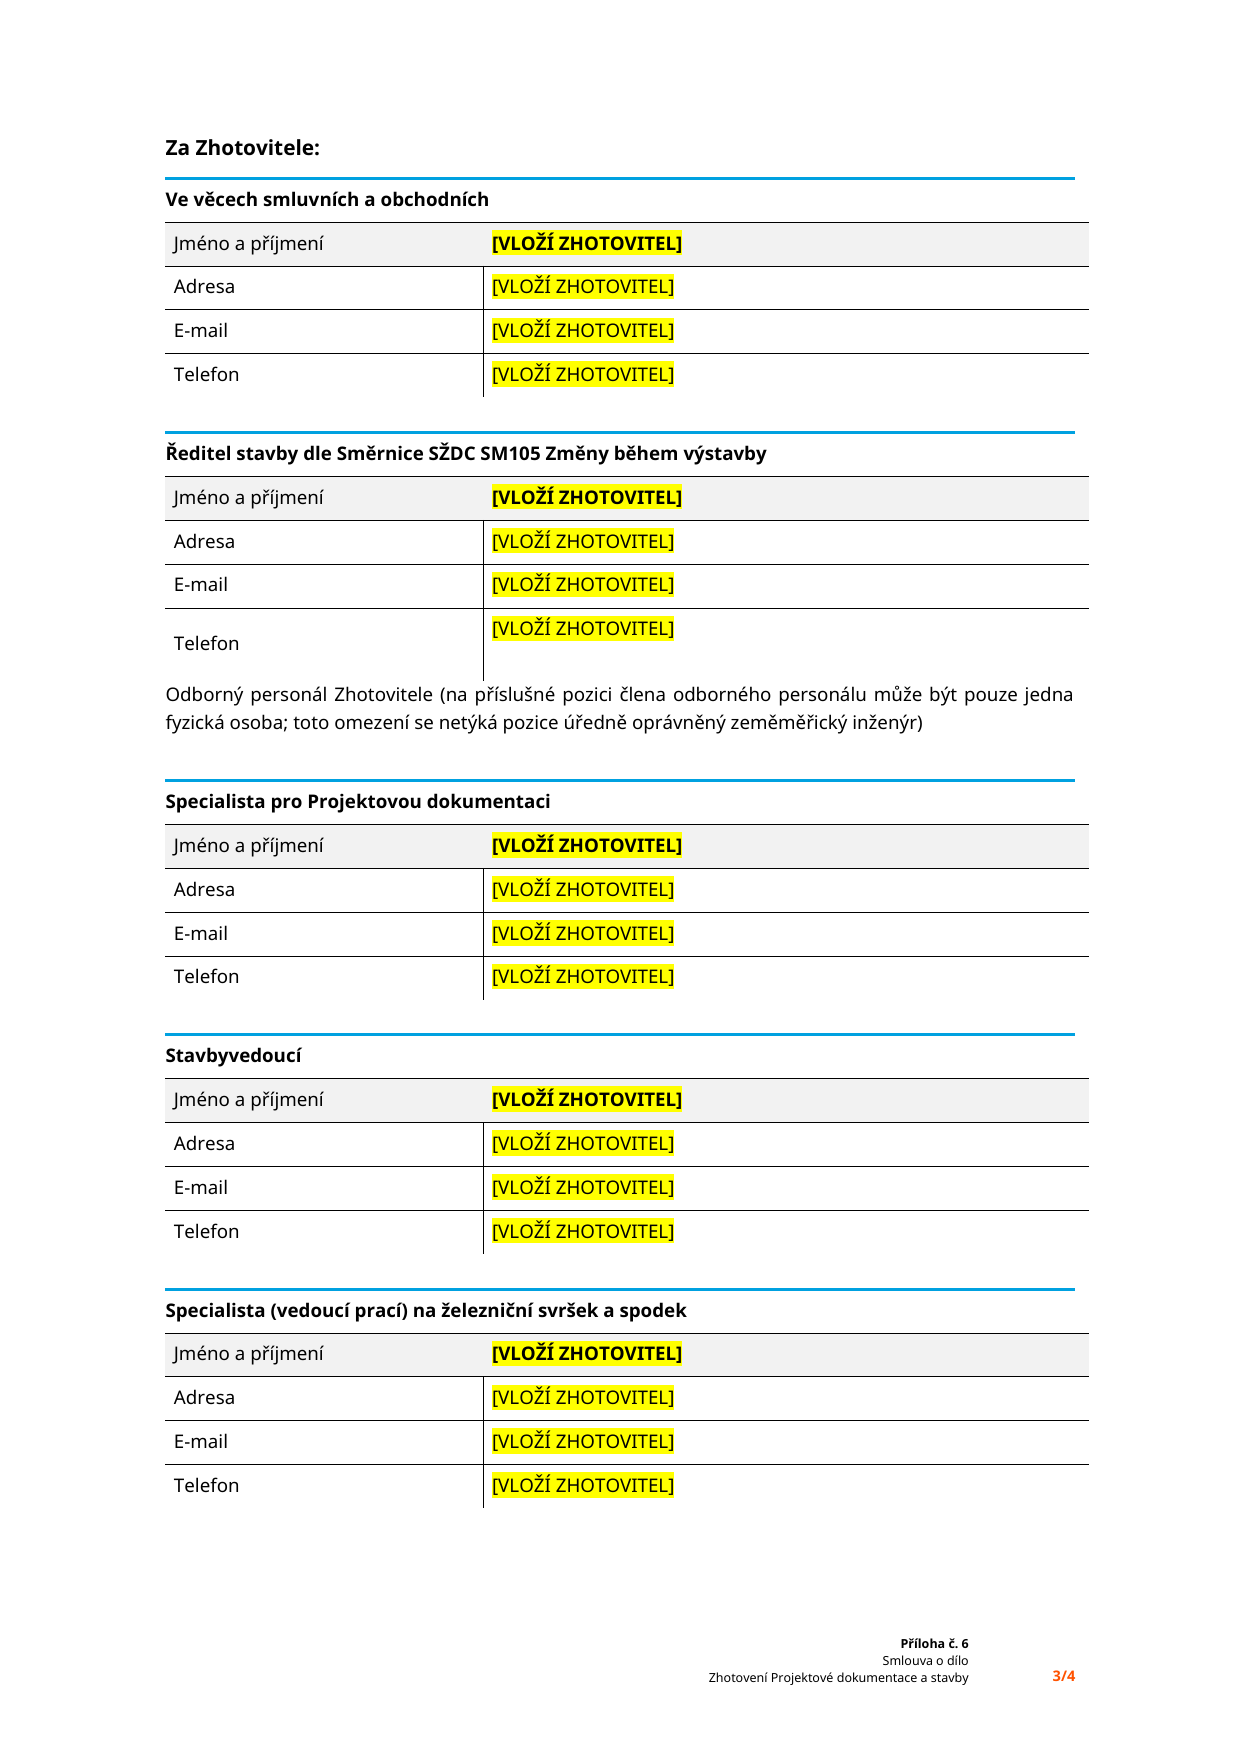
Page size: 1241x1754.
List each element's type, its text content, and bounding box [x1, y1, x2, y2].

text Ředitel stavby dle Směrnice SŽDC SM105 Změny během výstavby [165, 434, 1075, 466]
table_cell [VLOŽÍ ZHOTOVITEL] [484, 1377, 1089, 1420]
table_cell Telefon [165, 1211, 483, 1254]
table_header [VLOŽÍ ZHOTOVITEL] [484, 223, 1089, 266]
text Za Zhotovitele: [165, 133, 1075, 161]
table_header [VLOŽÍ ZHOTOVITEL] [484, 477, 1089, 520]
table_cell [VLOŽÍ ZHOTOVITEL] [484, 310, 1089, 353]
table_header Jméno a příjmení [165, 825, 484, 868]
table_cell [VLOŽÍ ZHOTOVITEL] [484, 609, 1089, 681]
table_cell [VLOŽÍ ZHOTOVITEL] [484, 869, 1089, 912]
table_header [VLOŽÍ ZHOTOVITEL] [484, 1334, 1089, 1376]
table_cell [VLOŽÍ ZHOTOVITEL] [484, 957, 1089, 999]
table_cell Adresa [165, 1377, 483, 1420]
table_cell Telefon [165, 957, 483, 999]
table_cell Adresa [165, 869, 483, 912]
text Odborný personál Zhotovitele (na příslušné pozici člena odborného personálu může být pouze jedna fyzická osoba; toto omezení se netýká pozice úředně oprávněný zeměměřický inženýr) [165, 681, 1075, 734]
table_cell E-mail [165, 1167, 483, 1210]
table_cell Telefon [165, 1465, 483, 1508]
table_header [VLOŽÍ ZHOTOVITEL] [484, 1079, 1089, 1122]
table_header Jméno a příjmení [165, 1334, 484, 1376]
table_header Jméno a příjmení [165, 1079, 484, 1122]
table_cell [VLOŽÍ ZHOTOVITEL] [484, 267, 1089, 309]
text Stavbyvedoucí [165, 1036, 1075, 1068]
table_header Jméno a příjmení [165, 477, 484, 520]
text Specialista pro Projektovou dokumentaci [165, 782, 1075, 814]
table_cell [VLOŽÍ ZHOTOVITEL] [484, 1465, 1089, 1508]
table_header Jméno a příjmení [165, 223, 484, 266]
table_cell [VLOŽÍ ZHOTOVITEL] [484, 521, 1089, 563]
table_cell E-mail [165, 913, 483, 956]
table_cell Adresa [165, 1123, 483, 1166]
text Ve věcech smluvních a obchodních [165, 180, 1075, 212]
table_cell [VLOŽÍ ZHOTOVITEL] [484, 1421, 1089, 1464]
table_cell [VLOŽÍ ZHOTOVITEL] [484, 565, 1089, 607]
text Specialista (vedoucí prací) na železniční svršek a spodek [165, 1291, 1075, 1322]
table_cell Adresa [165, 521, 483, 563]
table_cell [VLOŽÍ ZHOTOVITEL] [484, 1211, 1089, 1254]
table_cell E-mail [165, 310, 483, 353]
table_cell Telefon [165, 354, 483, 397]
table_cell [VLOŽÍ ZHOTOVITEL] [484, 1123, 1089, 1166]
table_cell [VLOŽÍ ZHOTOVITEL] [484, 1167, 1089, 1210]
table_cell [VLOŽÍ ZHOTOVITEL] [484, 913, 1089, 956]
table_cell E-mail [165, 1421, 483, 1464]
table_header [VLOŽÍ ZHOTOVITEL] [484, 825, 1089, 868]
table_cell [VLOŽÍ ZHOTOVITEL] [484, 354, 1089, 397]
table_cell Telefon [165, 609, 483, 681]
table_cell Adresa [165, 267, 483, 309]
table_cell E-mail [165, 565, 483, 607]
